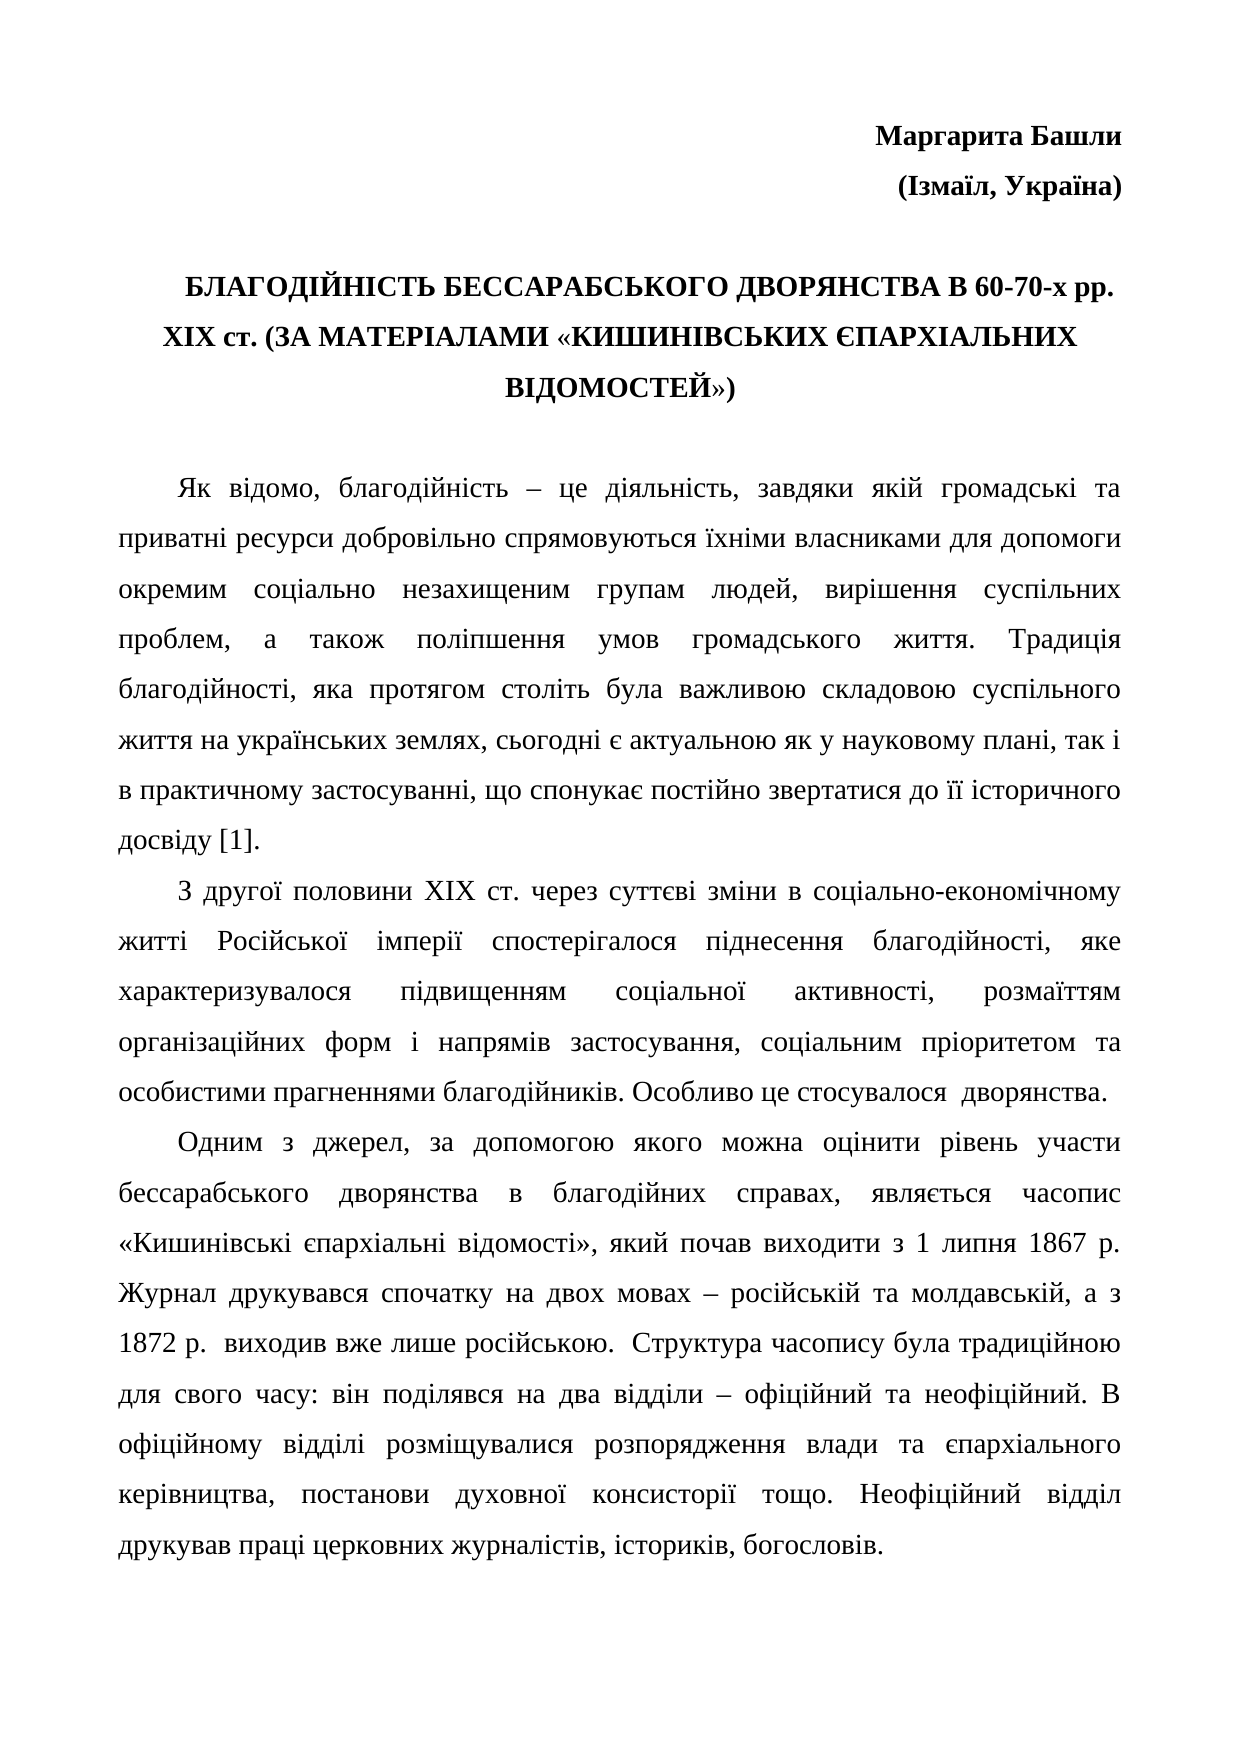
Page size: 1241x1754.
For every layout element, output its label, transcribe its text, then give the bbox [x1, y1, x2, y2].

text Маргарита Башли [118, 118, 1122, 152]
text З другої половини XIX ст. через суттєві зміни в соціально-економічному житті Російської імперії спостерігалося піднесення благодійності, яке характеризувалося підвищенням соціальної активності, розмаїттям організаційних форм і напрямів застосування, соціальним пріоритетом та особистими прагненнями благодійників. Особливо це стосувалося дворянства. [118, 873, 1122, 1108]
text БЛАГОДІЙНІСТЬ БЕССАРАБСЬКОГО ДВОРЯНСТВА В 60-70-х рр. ХІХ ст. (ЗА МАТЕРІАЛАМИ «КИШИНІВСЬКИХ ЄПАРХІАЛЬНИХ ВІДОМОСТЕЙ») [118, 269, 1122, 403]
text Як відомо, благодійність – це діяльність, завдяки якій громадські та приватні ресурси добровільно спрямовуються їхніми власниками для допомоги окремим соціально незахищеним групам людей, вирішення суспільних проблем, а також поліпшення умов громадського життя. Традиція благодійності, яка протягом століть була важливою складовою суспільного життя на українських землях, сьогодні є актуальною як у науковому плані, так і в практичному застосуванні, що спонукає постійно звертатися до її історичного досвіду [1]. [118, 470, 1122, 856]
text (Ізмаїл, Україна) [118, 168, 1122, 202]
text Одним з джерел, за допомогою якого можна оцінити рівень участи бессарабського дворянства в благодійних справах, являється часопис «Кишинівські єпархіальні відомості», який почав виходити з 1 липня 1867 р. Журнал друкувався спочатку на двох мовах – російській та молдавській, а з 1872 р. виходив вже лише російською. Структура часопису була традиційною для свого часу: він поділявся на два відділи – офіційний та неофіційний. В офіційному відділі розміщувалися розпорядження влади та єпархіального керівництва, постанови духовної консисторії тощо. Неофіційний відділ друкував праці церковних журналістів, істориків, богословів. [118, 1124, 1122, 1560]
